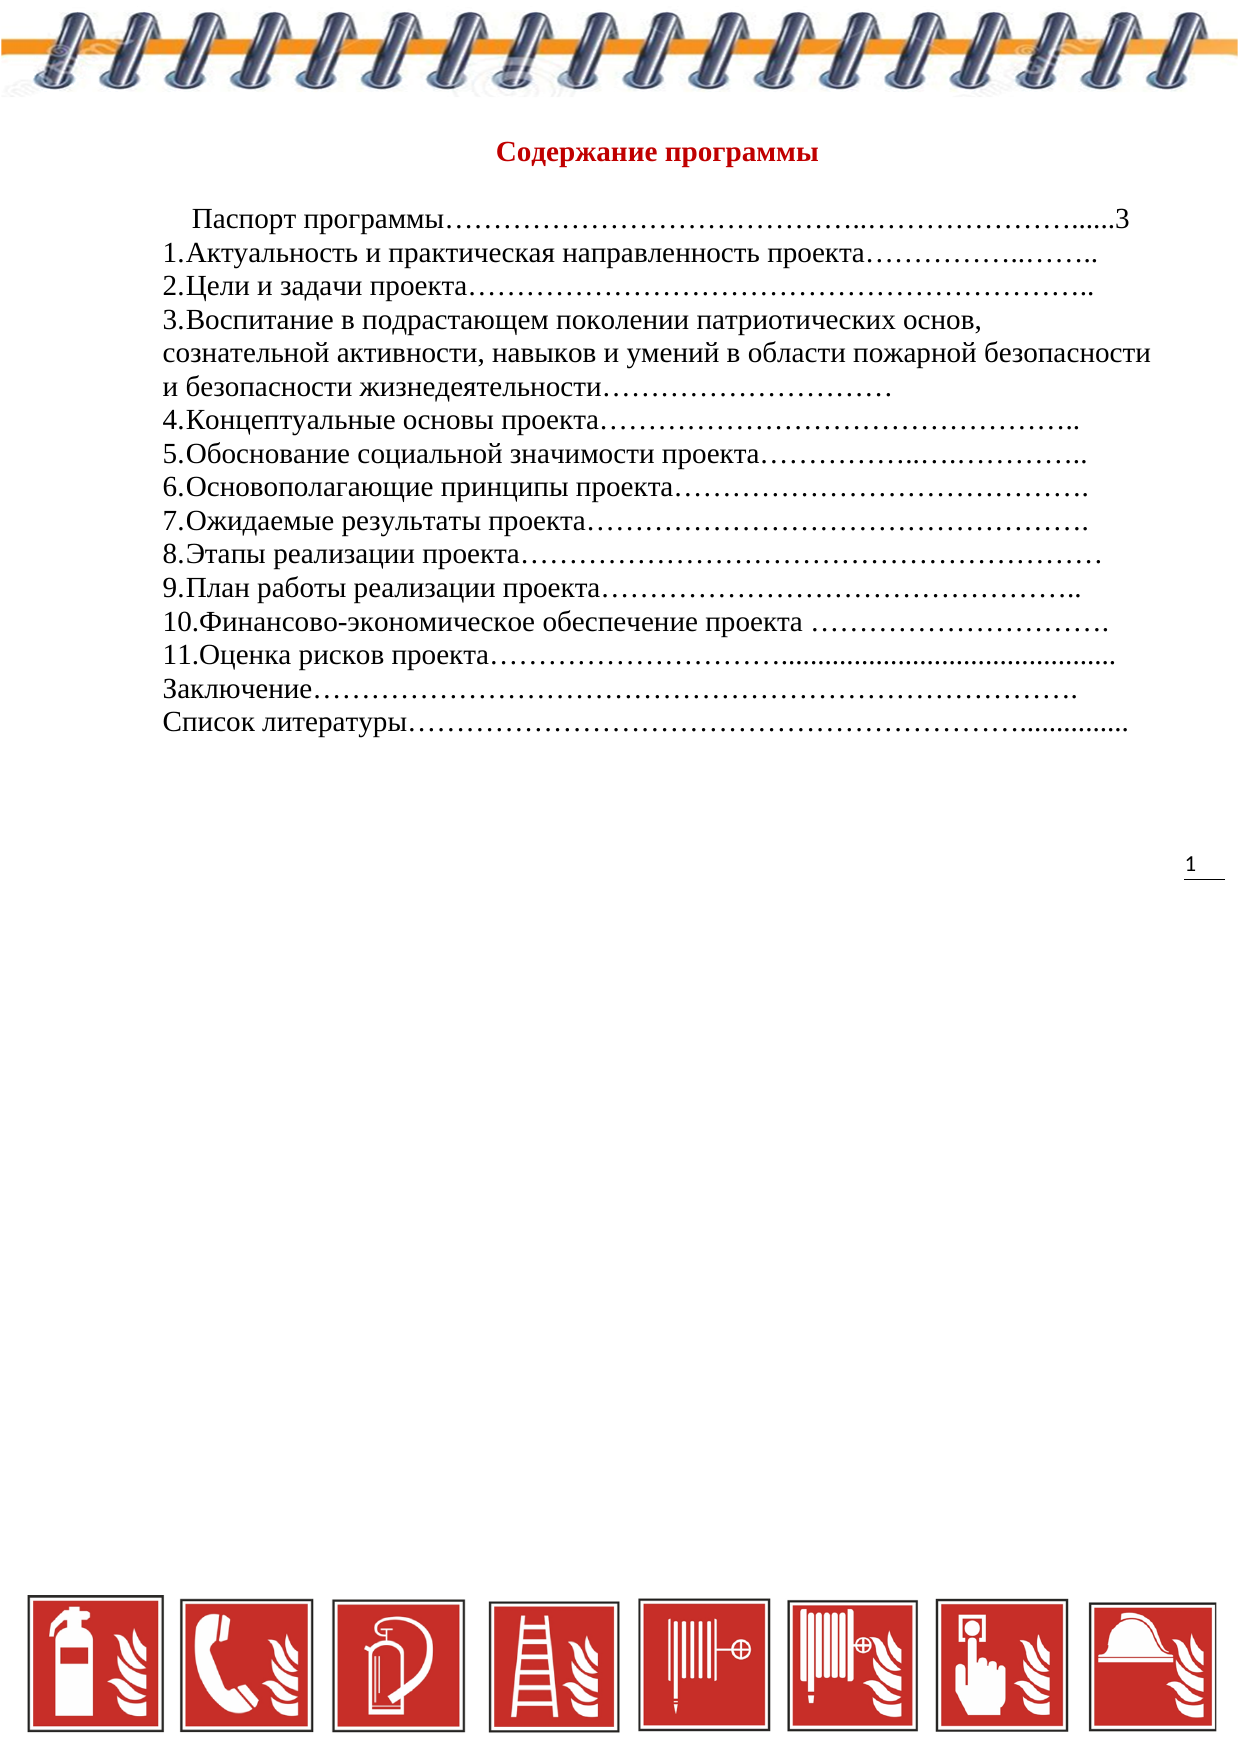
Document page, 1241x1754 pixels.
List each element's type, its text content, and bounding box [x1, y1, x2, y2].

text 11.Оценка рисков проекта………………………….............................................. [162, 637, 1152, 671]
text 7. Ожидаемые результаты проекта……………………………………………. [162, 503, 1152, 537]
picture [0, 0, 1236, 97]
text Список литературы………………………………………………………............... [162, 704, 1152, 738]
text Паспорт программы……………………………………..…………………......3 [162, 201, 1152, 235]
text 4. Концептуальные основы проекта………………………………………….. [162, 402, 1152, 436]
text Заключение……………………………………………………………………. [162, 671, 1152, 704]
text 1. Актуальность и практическая направленность проекта……………..…….. [162, 235, 1152, 268]
text Содержание программы [162, 134, 1152, 168]
text 8. Этапы реализации проекта…………………………………………………… [162, 537, 1152, 570]
picture [638, 1598, 1217, 1736]
text 2. Цели и задачи проекта……………………………………………………….. [162, 268, 1152, 302]
picture [27, 1595, 620, 1737]
text 5. Обоснование социальной значимости проекта……………..….………….. [162, 436, 1152, 469]
text 9. План работы реализации проекта………………………………………….. [162, 570, 1152, 604]
text 6. Основополагающие принципы проекта……………………………………. [162, 469, 1152, 503]
text 10.Финансово-экономическое обеспечение проекта …………………………. [162, 604, 1152, 637]
text 3. Воспитание в подрастающем поколении патриотических основ, сознательной активности, навыков и умений в области пожарной безопасности и безопасности жизнедеятельности………………………… [162, 302, 1152, 402]
